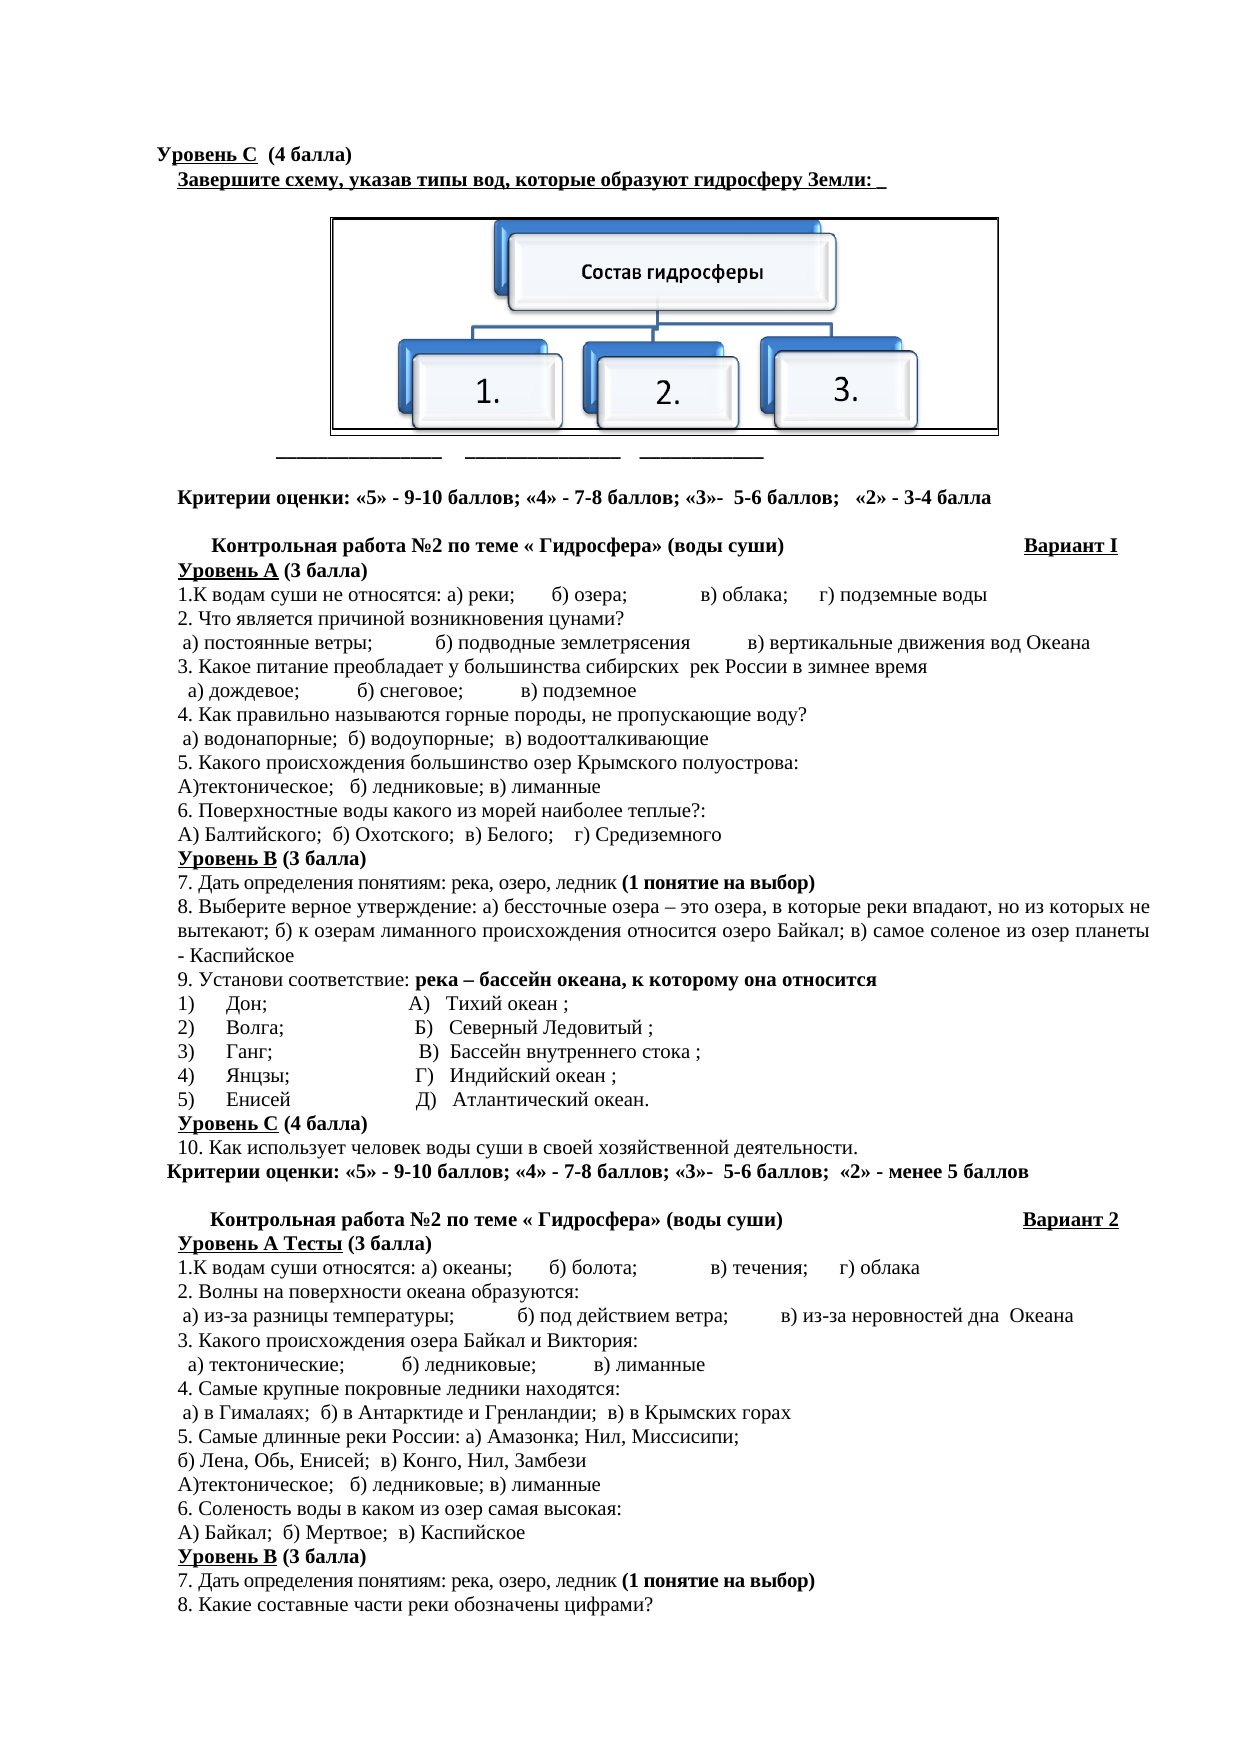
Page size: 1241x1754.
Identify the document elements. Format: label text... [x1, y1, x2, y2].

text Завершите схему, указав типы вод, которые образуют гидросферу Земли: _ [177, 166, 1152, 192]
text Критерии оценки: «5» - 9-10 баллов; «4» - 7-8 баллов; «3»- 5-6 баллов; «2» - менее 5 баллов [88, 1159, 1152, 1183]
text Уровень А (3 балла) [177, 557, 1152, 582]
text Уровень А Тесты (3 балла) [177, 1231, 1152, 1255]
text А)тектоническое; б) ледниковые; в) лиманные [177, 774, 1152, 798]
text А)тектоническое; б) ледниковые; в) лиманные [177, 1472, 1152, 1496]
text 3. Какого происхождения озера Байкал и Виктория: [177, 1327, 1152, 1352]
text б) Лена, Обь, Енисей; в) Конго, Нил, Замбези [177, 1448, 1152, 1472]
text 3) Ганг; В) Бассейн внутреннего стока ; [177, 1039, 1152, 1063]
text 4. Самые крупные покровные ледники находятся: [177, 1376, 1152, 1400]
text 9. Установи соответствие: река – бассейн океана, к которому она относится [177, 967, 1152, 991]
text ________________ _______________ ____________ [177, 436, 1152, 461]
text А) Балтийского; б) Охотского; в) Белого; г) Средиземного [177, 822, 1152, 846]
text а) водонапорные; б) водоупорные; в) водоотталкивающие [177, 726, 1152, 750]
text 7. Дать определения понятиям: река, озеро, ледник (1 понятие на выбор) [177, 870, 1152, 894]
text 5) Енисей Д) Атлантический океан. [177, 1087, 1152, 1111]
text Уровень В (3 балла) [177, 1544, 1152, 1568]
text 3. Какое питание преобладает у большинства сибирских рек России в зимнее время [177, 654, 1152, 678]
text 1) Дон; А) Тихий океан ; [177, 991, 1152, 1015]
text 2. Что является причиной возникновения цунами? [177, 606, 1152, 630]
text Критерии оценки: «5» - 9-10 баллов; «4» - 7-8 баллов; «3»- 5-6 баллов; «2» - 3-4 балла [88, 485, 1152, 509]
text Контрольная работа №2 по теме « Гидросфера» (воды суши) Вариант 2 [177, 1207, 1152, 1231]
text 8. Выберите верное утверждение: а) бессточные озера – это озера, в которые реки впадают, но из которых не вытекают; б) к озерам лиманного происхождения относится озеро Байкал; в) самое соленое из озер планеты - Каспийское [177, 894, 1152, 967]
text 1.К водам суши не относятся: а) реки; б) озера; в) облака; г) подземные воды [177, 582, 1152, 606]
text 8. Какие составные части реки обозначены цифрами? [177, 1592, 1152, 1616]
text а) постоянные ветры; б) подводные землетрясения в) вертикальные движения вод Океана [177, 630, 1152, 654]
text А) Байкал; б) Мертвое; в) Каспийское [177, 1520, 1152, 1544]
text 1.К водам суши относятся: а) океаны; б) болота; в) течения; г) облака [177, 1255, 1152, 1279]
text Уровень С (4 балла) [177, 1111, 1152, 1135]
text 6. Соленость воды в каком из озер самая высокая: [177, 1496, 1152, 1520]
text а) дождевое; б) снеговое; в) подземное [177, 678, 1152, 702]
text 5. Какого происхождения большинство озер Крымского полуострова: [177, 750, 1152, 774]
text 6. Поверхностные воды какого из морей наиболее теплые?: [177, 798, 1152, 822]
text а) из-за разницы температуры; б) под действием ветра; в) из-за неровностей дна Океана [177, 1303, 1152, 1327]
text 4) Янцзы; Г) Индийский океан ; [177, 1063, 1152, 1087]
text 4. Как правильно называются горные породы, не пропускающие воду? [177, 702, 1152, 726]
text 2) Волга; Б) Северный Ледовитый ; [177, 1015, 1152, 1039]
text 10. Как использует человек воды суши в своей хозяйственной деятельности. [177, 1135, 1152, 1159]
text Уровень С (4 балла) [88, 142, 1152, 166]
text Уровень В (3 балла) [177, 846, 1152, 870]
picture [331, 218, 998, 435]
text 2. Волны на поверхности океана образуются: [177, 1279, 1152, 1303]
text Контрольная работа №2 по теме « Гидросфера» (воды суши) Вариант I [177, 533, 1152, 557]
text 5. Самые длинные реки России: а) Амазонка; Нил, Миссисипи; [177, 1424, 1152, 1448]
text а) в Гималаях; б) в Антарктиде и Гренландии; в) в Крымских горах [177, 1400, 1152, 1424]
text а) тектонические; б) ледниковые; в) лиманные [177, 1352, 1152, 1376]
text 7. Дать определения понятиям: река, озеро, ледник (1 понятие на выбор) [177, 1568, 1152, 1592]
